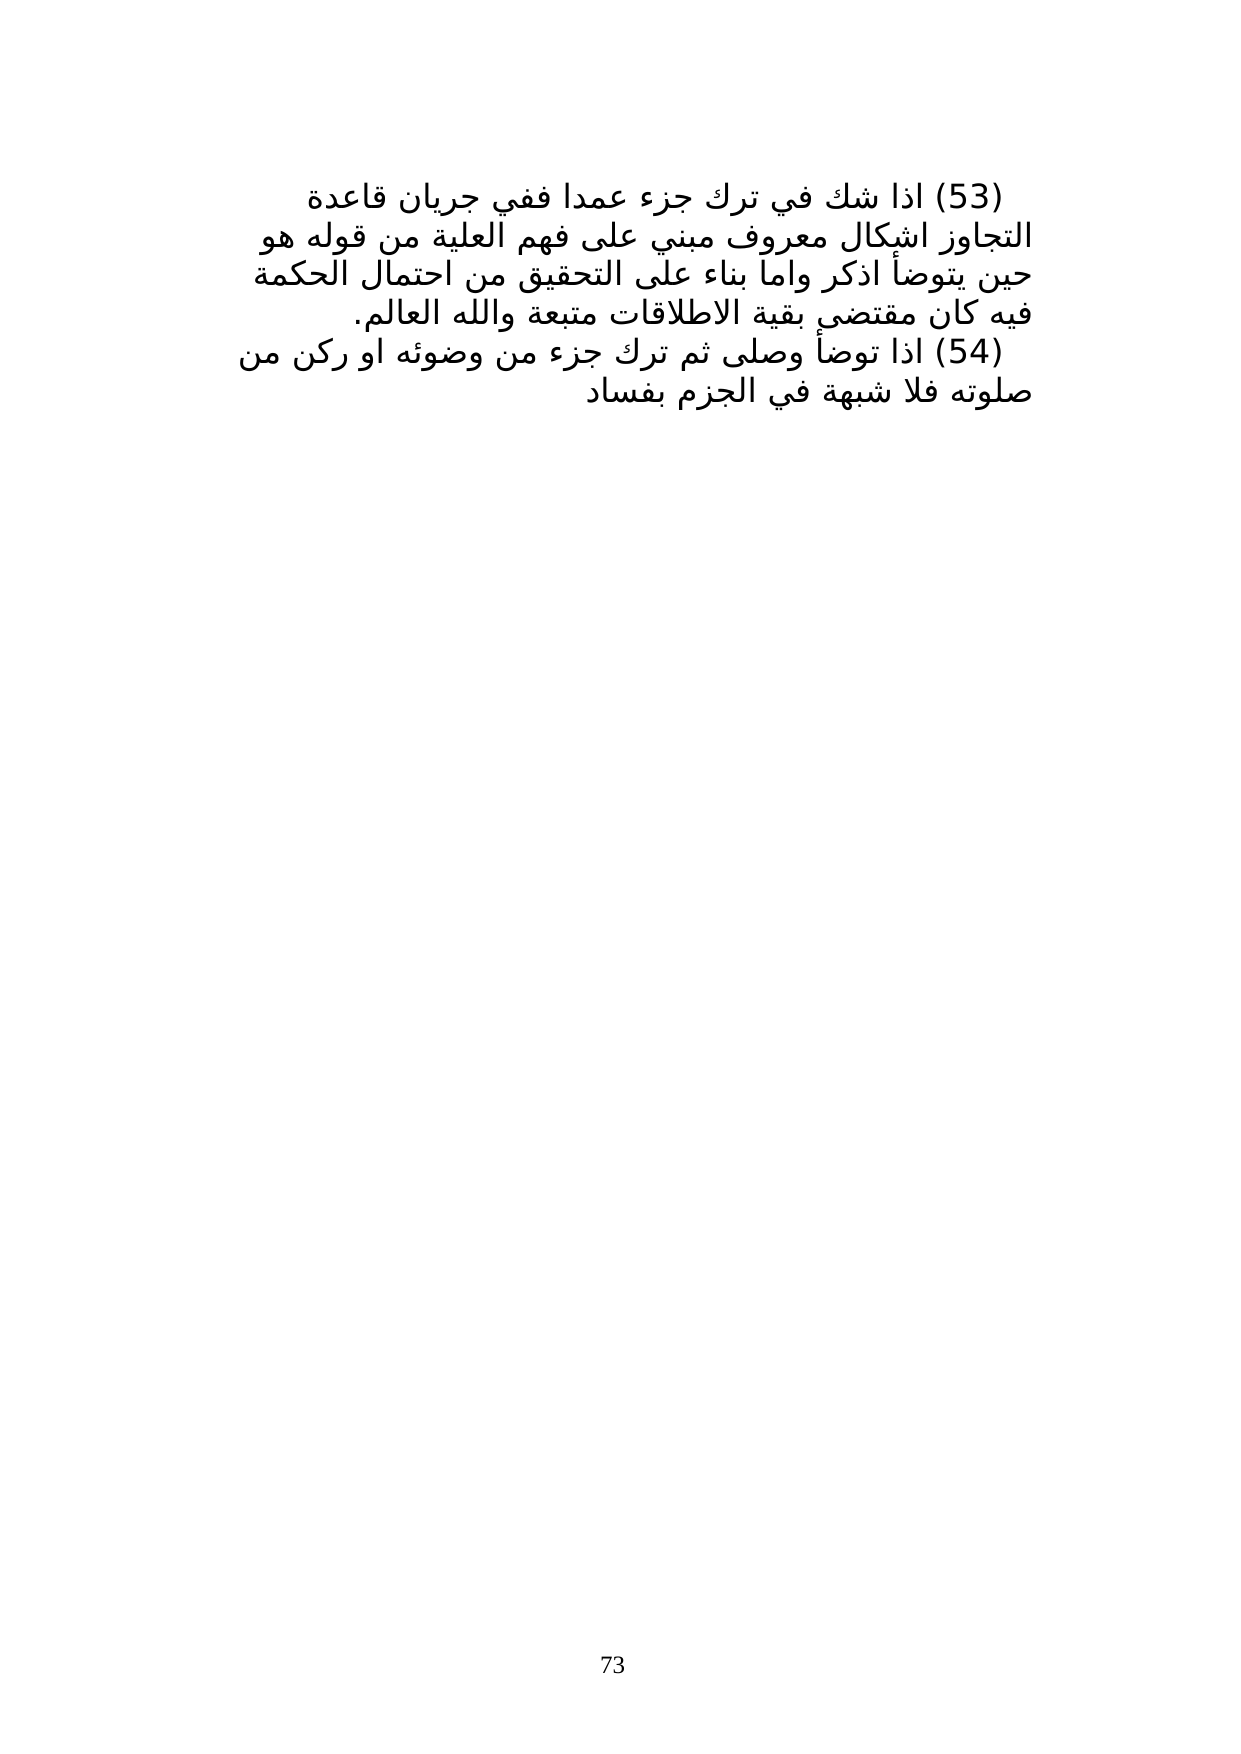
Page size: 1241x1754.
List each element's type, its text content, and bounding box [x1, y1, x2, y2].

text (54) اذا توضأ وصلى ثم ترك جزء من وضوئه او ركن من صلوته فلا شبهة في الجزم بفساد [222, 333, 1033, 410]
text (53) اذا شك في ترك جزء عمدا ففي جريان قاعدة التجاوز اشكال معروف مبني على فهم العلية من قوله هو حين يتوضأ اذكر واما بناء على التحقيق من احتمال الحكمة فيه كان مقتضى بقية الاطلاقات متبعة والله العالم. [222, 177, 1033, 333]
